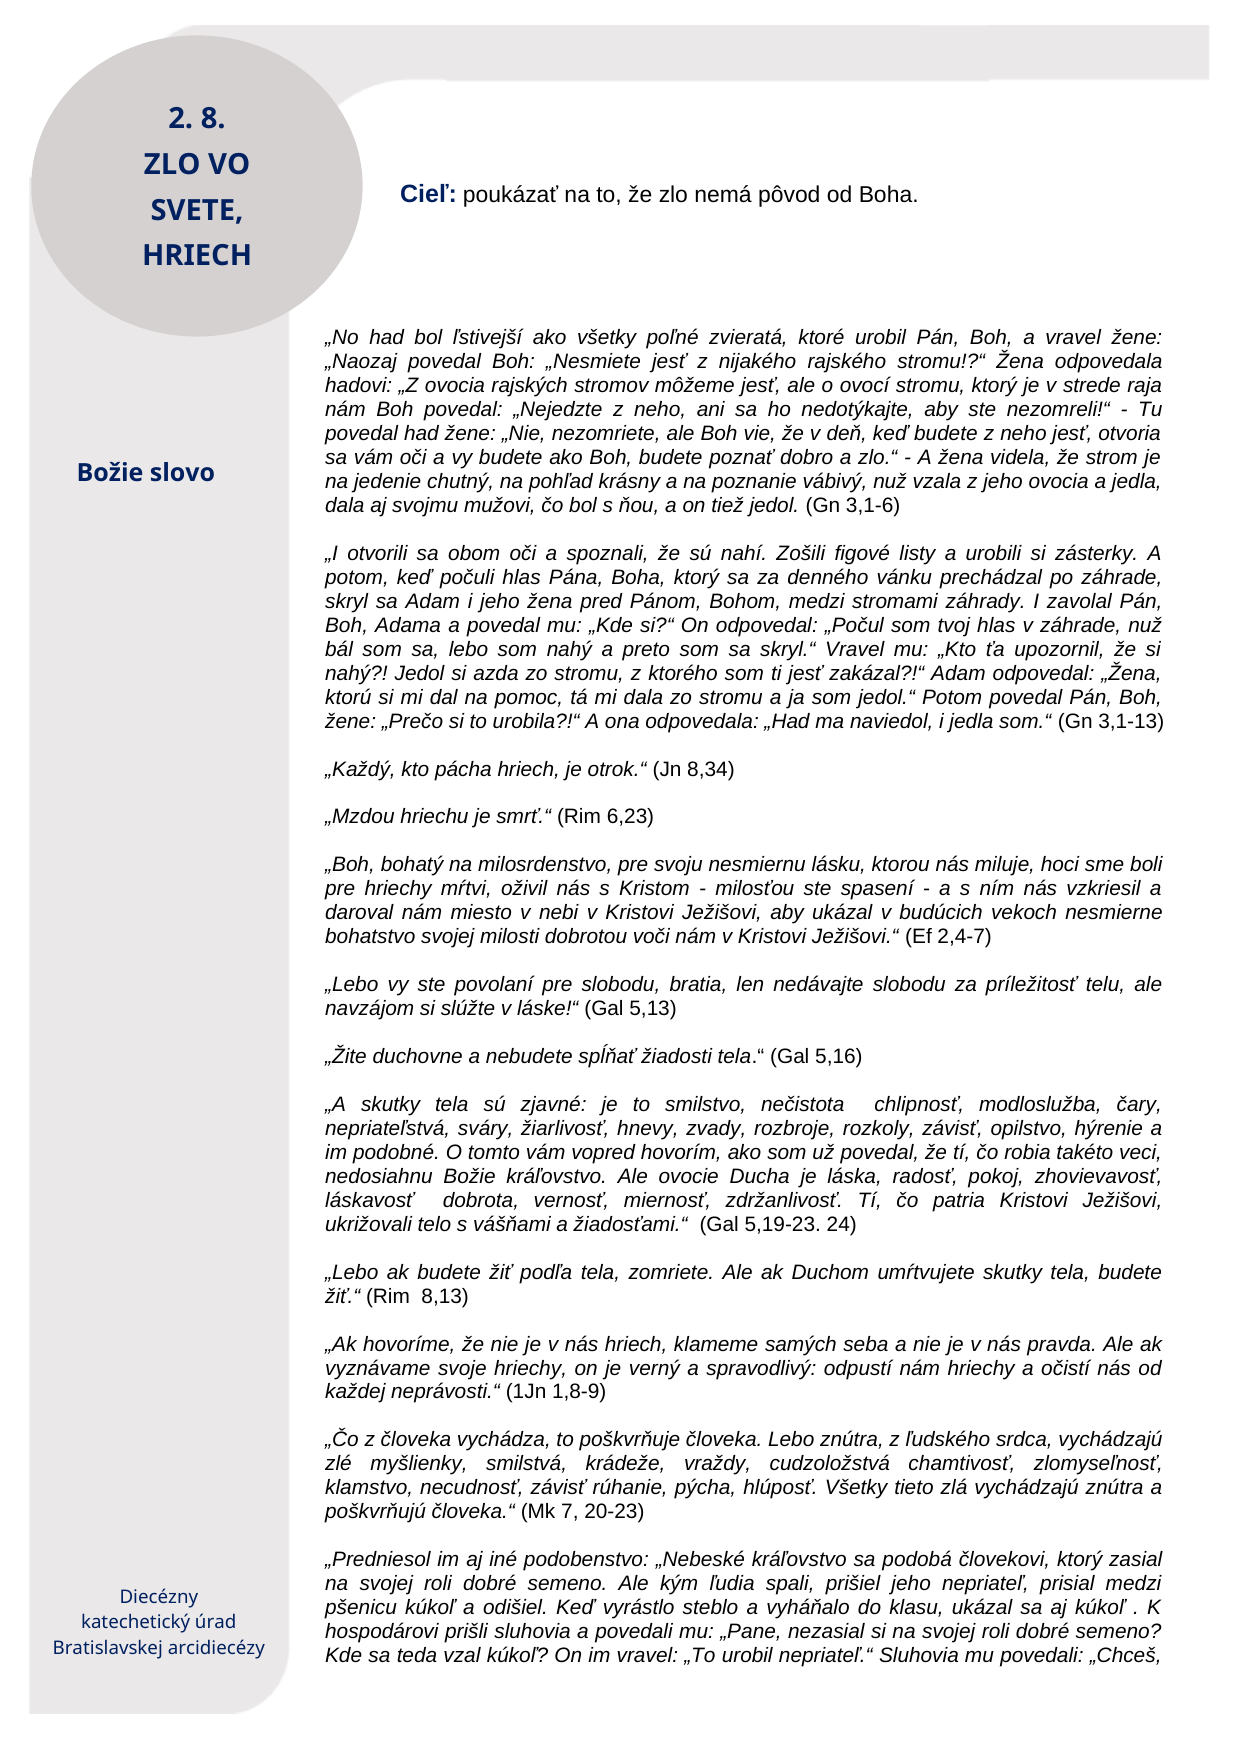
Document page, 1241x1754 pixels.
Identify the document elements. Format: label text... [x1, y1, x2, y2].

text „Žite duchovne a nebudete spĺňať žiadosti tela.“ (Gal 5,16) [325, 1044, 1165, 1068]
text „Každý, kto pácha hriech, je otrok.“ (Jn 8,34) [325, 756, 1165, 780]
text „Ak hovoríme, že nie je v nás hriech, klameme samých seba a nie je v nás pravda. Ale ak vyznávame svoje hriechy, on je verný a spravodlivý: odpustí nám hriechy a očistí nás od každej neprávosti.“ (1Jn 1,8-9) [325, 1331, 1165, 1403]
text „No had bol ľstivejší ako všetky poľné zvieratá, ktoré urobil Pán, Boh, a vravel žene: „Naozaj povedal Boh: „Nesmiete jesť z nijakého rajského stromu!?“ Žena odpovedala hadovi: „Z ovocia rajských stromov môžeme jesť, ale o ovocí stromu, ktorý je v strede raja nám Boh povedal: „Nejedzte z neho, ani sa ho nedotýkajte, aby ste nezomreli!“ - Tu povedal had žene: „Nie, nezomriete, ale Boh vie, že v deň, keď budete z neho jesť, otvoria sa vám oči a vy budete ako Boh, budete poznať dobro a zlo.“ - A žena videla, že strom je na jedenie chutný, na pohľad krásny a na poznanie vábivý, nuž vzala z jeho ovocia a jedla, dala aj svojmu mužovi, čo bol s ňou, a on tiež jedol. (Gn 3,1-6) [325, 325, 1165, 517]
text „Lebo vy ste povolaní pre slobodu, bratia, len nedávajte slobodu za príležitosť telu, ale navzájom si slúžte v láske!“ (Gal 5,13) [325, 972, 1165, 1020]
text Cieľ: poukázať na to, že zlo nemá pôvod od Boha. [361, 179, 1165, 208]
text „Čo z človeka vychádza, to poškvrňuje človeka. Lebo znútra, z ľudského srdca, vychádzajú zlé myšlienky, smilstvá, krádeže, vraždy, cudzoložstvá chamtivosť, zlomyseľnosť, klamstvo, necudnosť, závisť rúhanie, pýcha, hlúposť. Všetky tieto zlá vychádzajú znútra a poškvrňujú človeka.“ (Mk 7, 20-23) [325, 1427, 1165, 1523]
text „Mzdou hriechu je smrť.“ (Rim 6,23) [325, 804, 1165, 828]
text „A skutky tela sú zjavné: je to smilstvo, nečistota chlipnosť, modloslužba, čary, nepriateľstvá, sváry, žiarlivosť, hnevy, zvady, rozbroje, rozkoly, závisť, opilstvo, hýrenie a im podobné. O tomto vám vopred hovorím, ako som už povedal, že tí, čo robia takéto veci, nedosiahnu Božie kráľovstvo. Ale ovocie Ducha je láska, radosť, pokoj, zhovievavosť, láskavosť dobrota, vernosť, miernosť, zdržanlivosť. Tí, čo patria Kristovi Ježišovi, ukrižovali telo s vášňami a žiadosťami.“ (Gal 5,19-23. 24) [325, 1092, 1165, 1236]
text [325, 1547, 1165, 1667]
text „Lebo ak budete žiť podľa tela, zomriete. Ale ak Duchom umŕtvujete skutky tela, budete žiť.“ (Rim 8,13) [325, 1259, 1165, 1307]
picture [29, 25, 1210, 1714]
text „I otvorili sa obom oči a spoznali, že sú nahí. Zošili figové listy a urobili si zásterky. A potom, keď počuli hlas Pána, Boha, ktorý sa za denného vánku prechádzal po záhrade, skryl sa Adam i jeho žena pred Pánom, Bohom, medzi stromami záhrady. I zavolal Pán, Boh, Adama a povedal mu: „Kde si?“ On odpovedal: „Počul som tvoj hlas v záhrade, nuž bál som sa, lebo som nahý a preto som sa skryl.“ Vravel mu: „Kto ťa upozornil, že si nahý?! Jedol si azda zo stromu, z ktorého som ti jesť zakázal?!“ Adam odpovedal: „Žena, ktorú si mi dal na pomoc, tá mi dala zo stromu a ja som jedol.“ Potom povedal Pán, Boh, žene: „Prečo si to urobila?!“ A ona odpovedala: „Had ma naviedol, i jedla som.“ (Gn 3,1-13) [325, 541, 1165, 732]
text „Boh, bohatý na milosrdenstvo, pre svoju nesmiernu lásku, ktorou nás miluje, hoci sme boli pre hriechy mŕtvi, oživil nás s Kristom - milosťou ste spasení - a s ním nás vzkriesil a daroval nám miesto v nebi v Kristovi Ježišovi, aby ukázal v budúcich vekoch nesmierne bohatstvo svojej milosti dobrotou voči nám v Kristovi Ježišovi.“ (Ef 2,4-7) [325, 852, 1165, 948]
